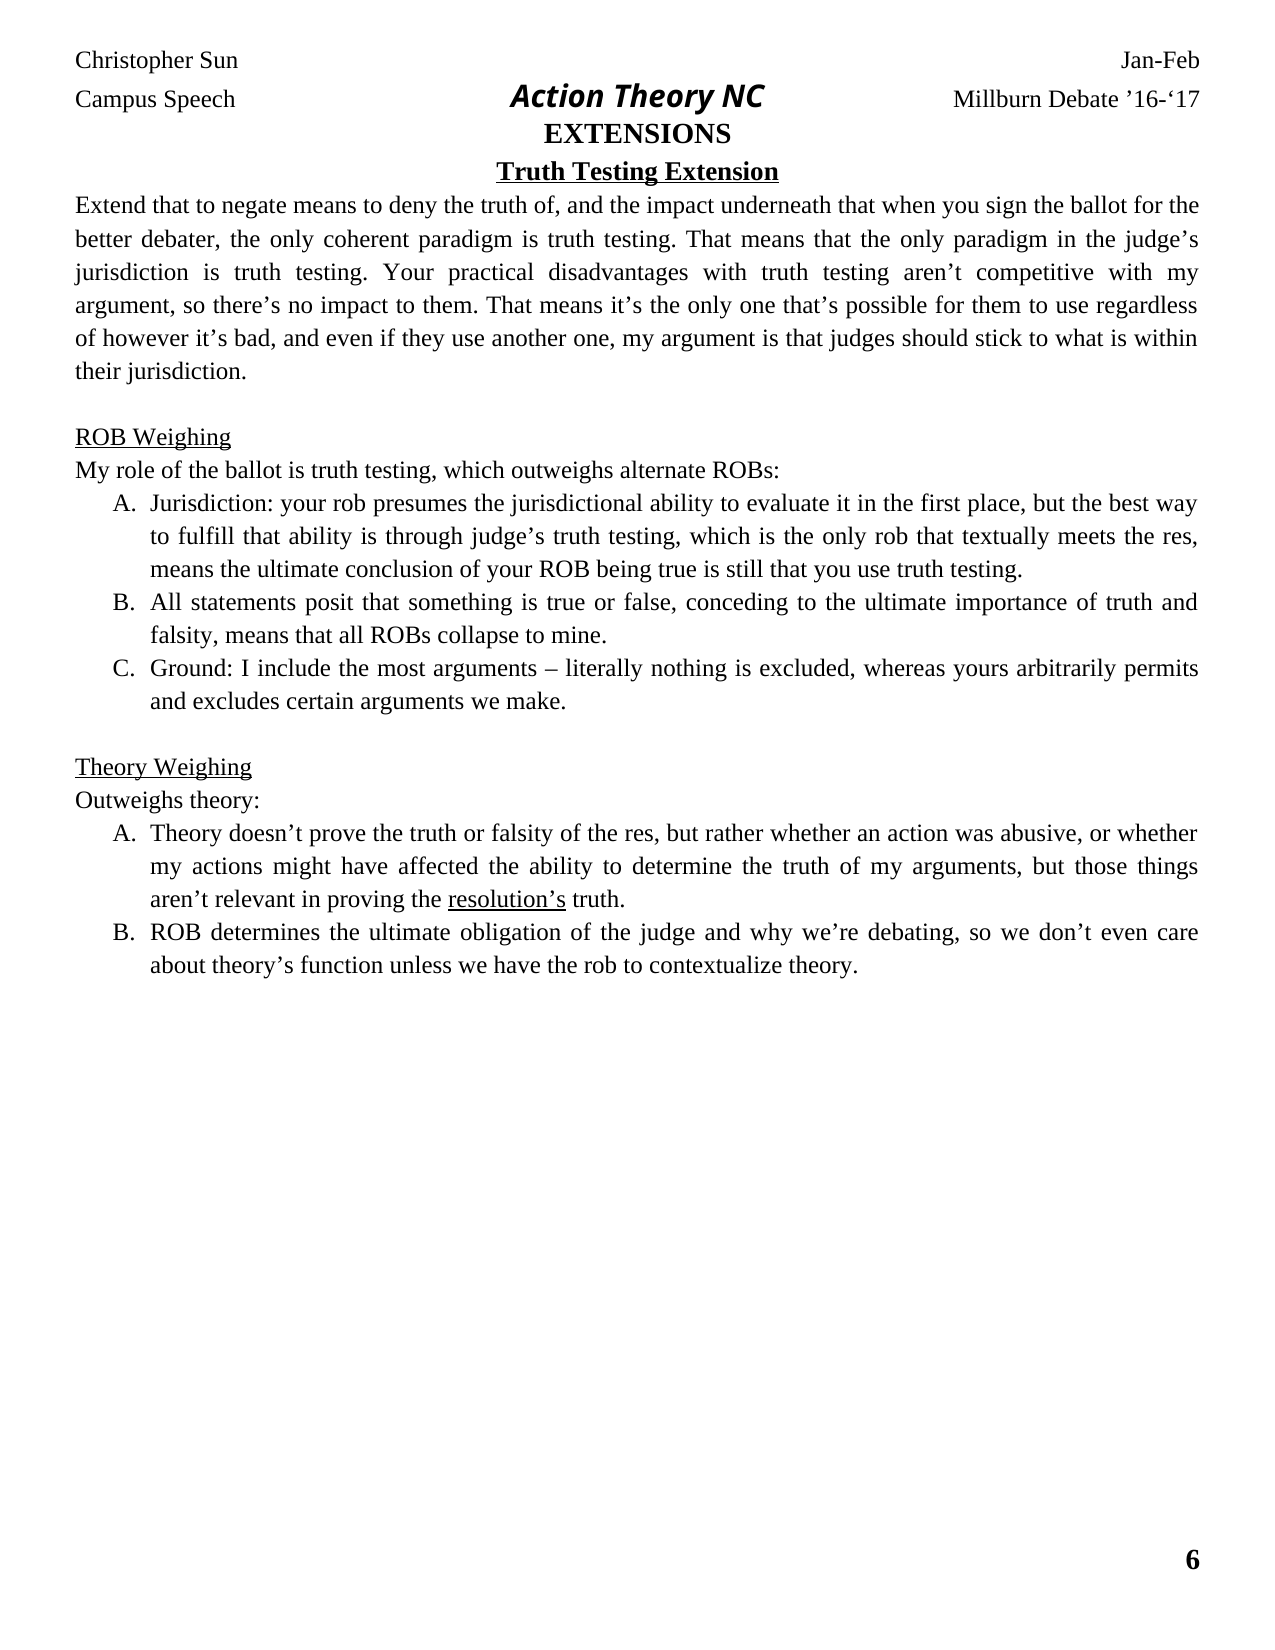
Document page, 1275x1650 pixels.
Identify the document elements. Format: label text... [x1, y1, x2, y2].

list ROB determines the ultimate obligation of the judge and why we’re debating, so we don’t even care about theory’s function unless we have the rob to contextualize theory. [112, 917, 1200, 979]
list Jurisdiction: your rob presumes the jurisdictional ability to evaluate it in the first place, but the best way to fulfill that ability is through judge’s truth testing, which is the only rob that textually meets the res, means the ultimate conclusion of your ROB being true is still that you use truth testing. [112, 488, 1200, 583]
list Ground: I include the most arguments – literally nothing is excluded, whereas yours arbitrarily permits and excludes certain arguments we make. [112, 653, 1200, 715]
list All statements posit that something is true or false, conceding to the ultimate importance of truth and falsity, means that all ROBs collapse to mine. [112, 587, 1200, 649]
text Outweighs theory: [75, 785, 1200, 814]
text My role of the ballot is truth testing, which outweighs alternate ROBs: [75, 455, 1200, 483]
text Extend that to negate means to deny the truth of, and the impact underneath that when you sign the ballot for the better debater, the only coherent paradigm is truth testing. That means that the only paradigm in the judge’s jurisdiction is truth testing. Your practical disadvantages with truth testing aren’t competitive with my argument, so there’s no impact to them. That means it’s the only one that’s possible for them to use regardless of however it’s bad, and even if they use another one, my argument is that judges should stick to what is within their jurisdiction. [75, 191, 1200, 384]
subtitle Theory Weighing [75, 752, 1200, 781]
subtitle Truth Testing Extension [75, 155, 1200, 186]
subtitle Extensions [75, 116, 1200, 150]
subtitle ROB Weighing [75, 422, 1200, 451]
list Theory doesn’t prove the truth or falsity of the res, but rather whether an action was abusive, or whether my actions might have affected the ability to determine the truth of my arguments, but those things aren’t relevant in proving the resolution’s truth. [112, 818, 1200, 913]
